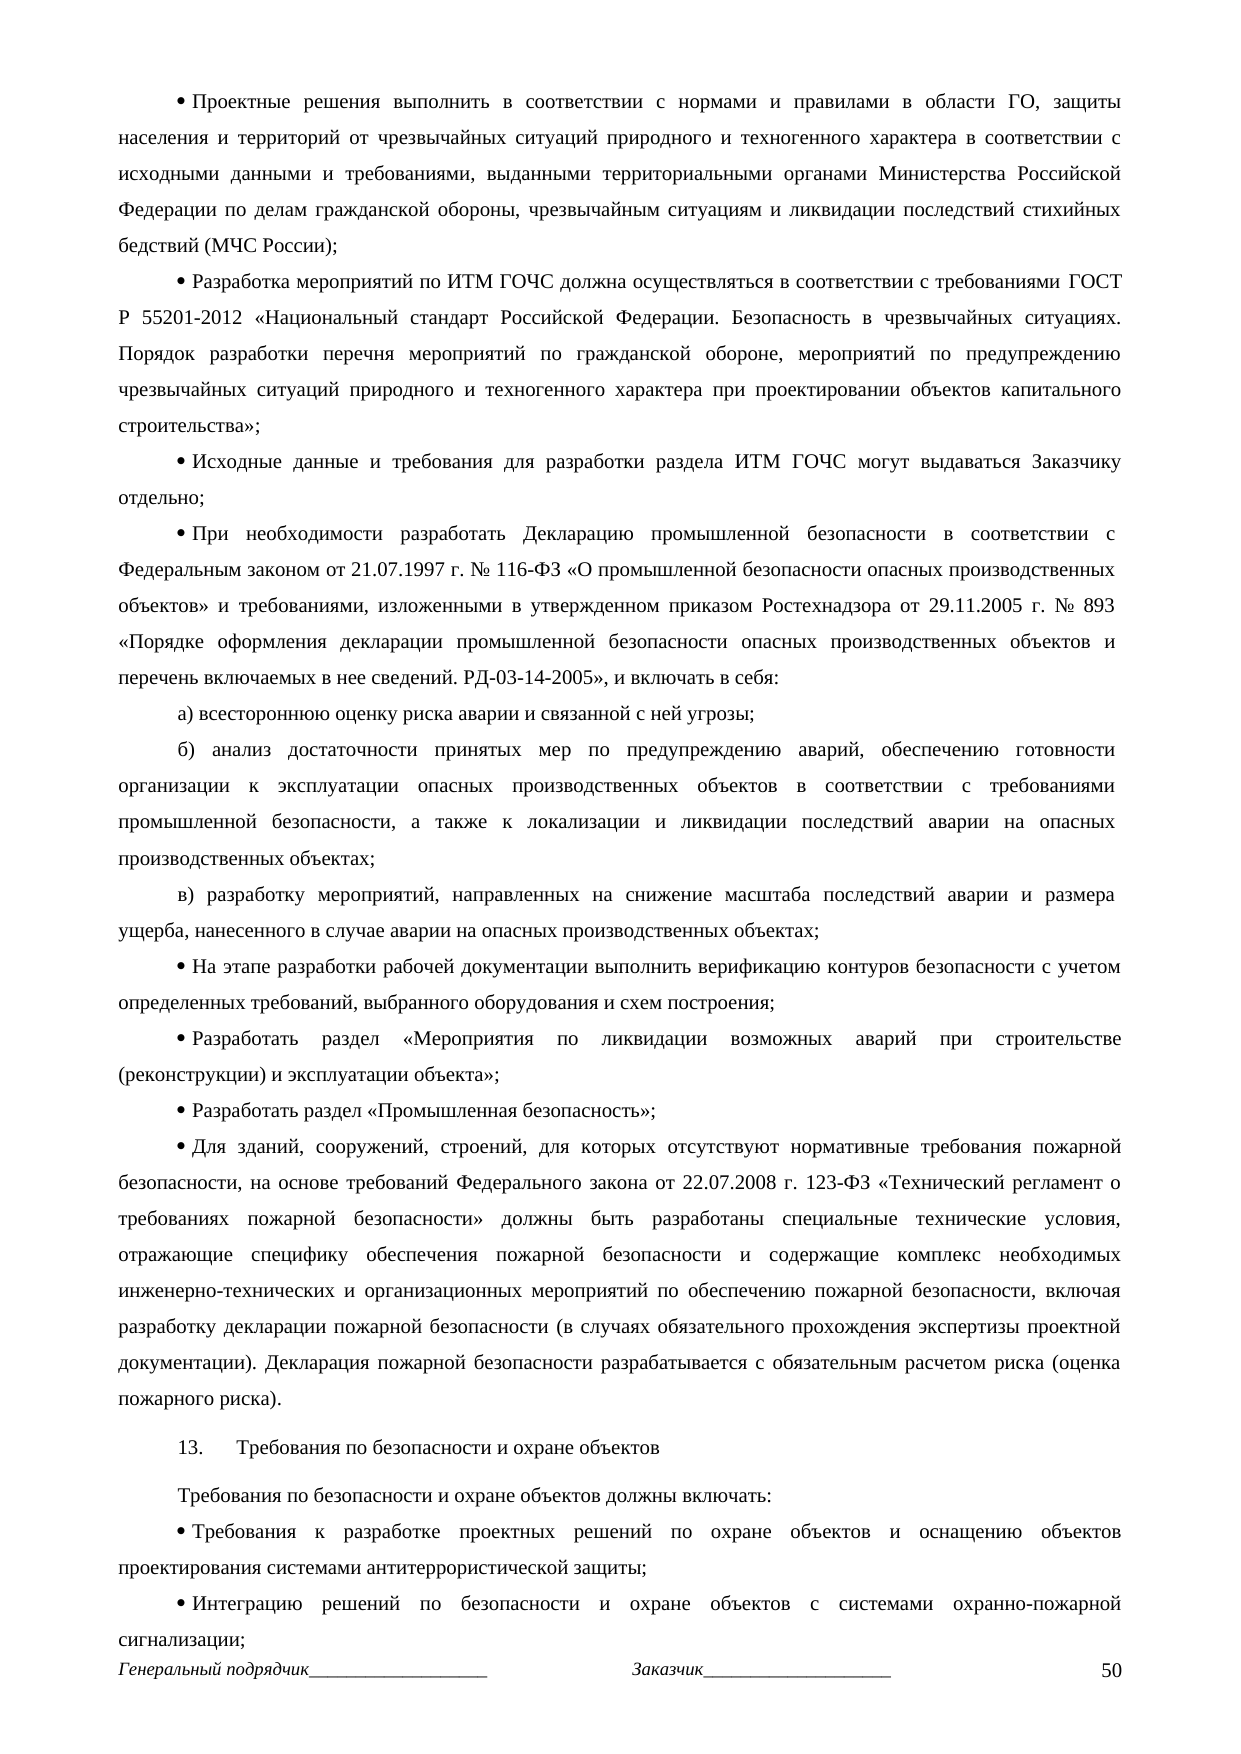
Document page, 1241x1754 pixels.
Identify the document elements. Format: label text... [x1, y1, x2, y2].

list Разработка мероприятий по ИТМ ГОЧС должна осуществляться в соответствии с требованиями ГОСТ Р 55201-2012 «Национальный стандарт Российской Федерации. Безопасность в чрезвычайных ситуациях. Порядок разработки перечня мероприятий по гражданской обороне, мероприятий по предупреждению чрезвычайных ситуаций природного и техногенного характера при проектировании объектов капитального строительства»; [118, 269, 1122, 437]
list Проектные решения выполнить в соответствии с нормами и правилами в области ГО, защиты населения и территорий от чрезвычайных ситуаций природного и техногенного характера в соответствии с исходными данными и требованиями, выданными территориальными органами Министерства Российской Федерации по делам гражданской обороны, чрезвычайным ситуациям и ликвидации последствий стихийных бедствий (МЧС России); [118, 89, 1122, 257]
list в) разработку мероприятий, направленных на снижение масштаба последствий аварии и размера ущерба, нанесенного в случае аварии на опасных производственных объектах; [118, 882, 1116, 942]
list Требования к разработке проектных решений по охране объектов и оснащению объектов проектирования системами антитеррористической защиты; [118, 1519, 1122, 1579]
list При необходимости разработать Декларацию промышленной безопасности в соответствии с Федеральным законом от 21.07.1997 г. № 116-ФЗ «О промышленной безопасности опасных производственных объектов» и требованиями, изложенными в утвержденном приказом Ростехнадзора от 29.11.2005 г. № 893 «Порядке оформления декларации промышленной безопасности опасных производственных объектов и перечень включаемых в нее сведений. РД-03-14-2005», и включать в себя: [118, 521, 1116, 689]
list Разработать раздел «Мероприятия по ликвидации возможных аварий при строительстве (реконструкции) и эксплуатации объекта»; [118, 1026, 1122, 1086]
list Интеграцию решений по безопасности и охране объектов с системами охранно-пожарной сигнализации; [118, 1591, 1122, 1651]
subtitle Требования по безопасности и охране объектов [148, 1435, 1122, 1459]
text Требования по безопасности и охране объектов должны включать: [118, 1483, 1122, 1507]
list Разработать раздел «Промышленная безопасность»; [118, 1098, 1122, 1122]
list На этапе разработки рабочей документации выполнить верификацию контуров безопасности с учетом определенных требований, выбранного оборудования и схем построения; [118, 954, 1122, 1014]
list б) анализ достаточности принятых мер по предупреждению аварий, обеспечению готовности организации к эксплуатации опасных производственных объектов в соответствии с требованиями промышленной безопасности, а также к локализации и ликвидации последствий аварии на опасных производственных объектах; [118, 737, 1116, 869]
list Для зданий, сооружений, строений, для которых отсутствуют нормативные требования пожарной безопасности, на основе требований Федерального закона от 22.07.2008 г. 123-ФЗ «Технический регламент о требованиях пожарной безопасности» должны быть разработаны специальные технические условия, отражающие специфику обеспечения пожарной безопасности и содержащие комплекс необходимых инженерно-технических и организационных мероприятий по обеспечению пожарной безопасности, включая разработку декларации пожарной безопасности (в случаях обязательного прохождения экспертизы проектной документации). Декларация пожарной безопасности разрабатывается с обязательным расчетом риска (оценка пожарного риска). [118, 1134, 1122, 1410]
list а) всестороннюю оценку риска аварии и связанной с ней угрозы; [118, 701, 1116, 725]
list Исходные данные и требования для разработки раздела ИТМ ГОЧС могут выдаваться Заказчику отдельно; [118, 449, 1122, 509]
